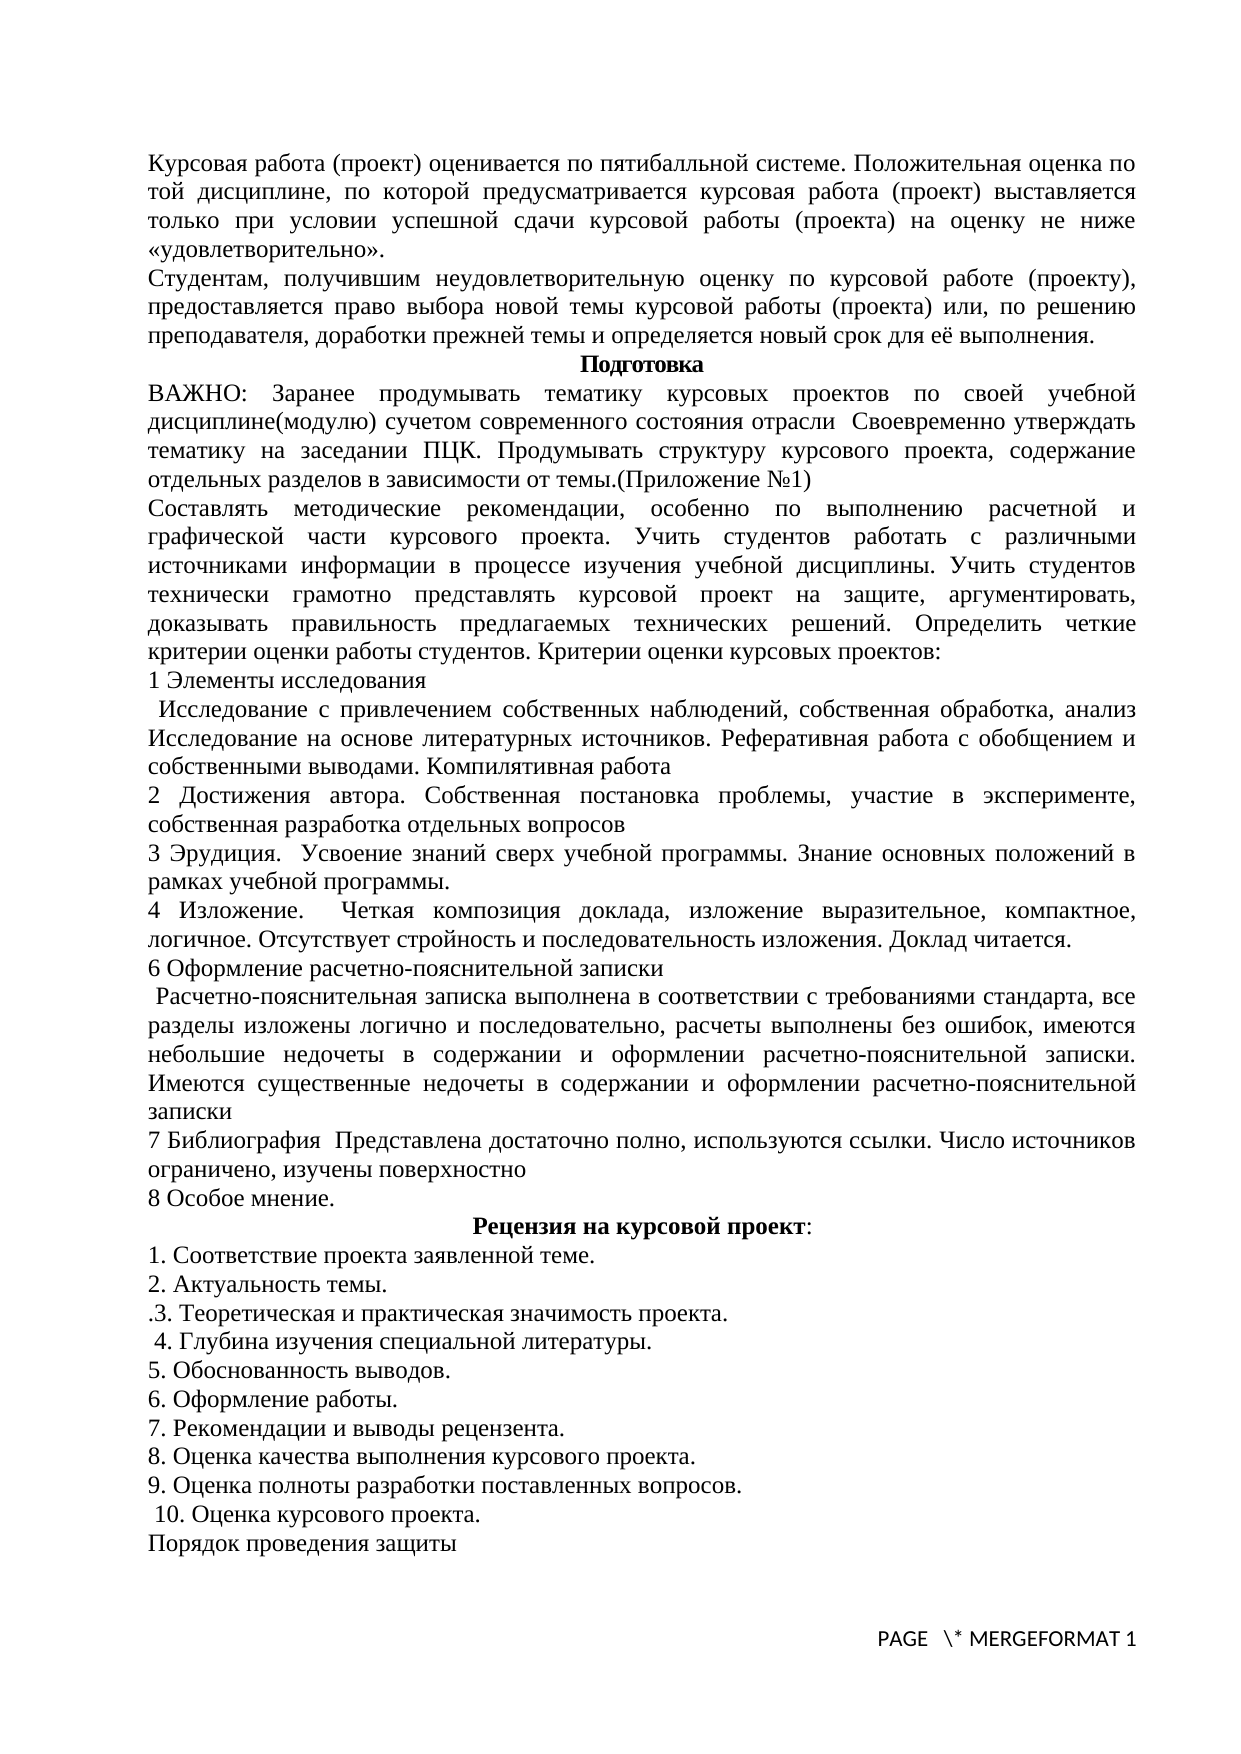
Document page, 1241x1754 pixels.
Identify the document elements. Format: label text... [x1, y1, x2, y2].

text 2 Достижения автора. Собственная постановка проблемы, участие в эксперименте, собственная разработка отдельных вопросов [148, 780, 1137, 838]
text Студентам, получившим неудовлетворительную оценку по курсовой работе (проекту), предоставляется право выбора новой темы курсовой работы (проекта) или, по решению преподавателя, доработки прежней темы и определяется новый срок для её выполнения. [148, 263, 1137, 349]
text ВАЖНО: Заранее продумывать тематику курсовых проектов по своей учебной дисциплине(модулю) сучетом современного состояния отрасли Своевременно утверждать тематику на заседании ПЦК. Продумывать структуру курсового проекта, содержание отдельных разделов в зависимости от темы.(Приложение №1) [148, 378, 1137, 493]
text Подготовка [148, 349, 1137, 378]
text Исследование с привлечением собственных наблюдений, собственная обработка, анализ Исследование на основе литературных источников. Реферативная работа с обобщением и собственными выводами. Компилятивная работа [148, 694, 1137, 780]
text 5. Обоснованность выводов. [148, 1355, 1137, 1384]
text 1. Соответствие проекта заявленной теме. [148, 1240, 1137, 1269]
text 8 Особое мнение. [148, 1183, 1137, 1211]
text Порядок проведения защиты [148, 1528, 1137, 1556]
text 7. Рекомендации и выводы рецензента. [148, 1413, 1137, 1441]
text Рецензия на курсовой проект: [148, 1211, 1137, 1240]
text 1 Элементы исследования [148, 665, 1137, 694]
text 4. Глубина изучения специальной литературы. [148, 1326, 1137, 1355]
text 9. Оценка полноты разработки поставленных вопросов. [148, 1470, 1137, 1499]
text 7 Библиография Представлена достаточно полно, используются ссылки. Число источников ограничено, изучены поверхностно [148, 1125, 1137, 1183]
text .3. Теоретическая и практическая значимость проекта. [148, 1298, 1137, 1326]
text Курсовая работа (проект) оценивается по пятибалльной системе. Положительная оценка по той дисциплине, по которой предусматривается курсовая работа (проект) выставляется только при условии успешной сдачи курсовой работы (проекта) на оценку не ниже «удовлетворительно». [148, 148, 1137, 263]
text 4 Изложение. Четкая композиция доклада, изложение выразительное, компактное, логичное. Отсутствует стройность и последовательность изложения. Доклад читается. [148, 895, 1137, 953]
text Составлять методические рекомендации, особенно по выполнению расчетной и графической части курсового проекта. Учить студентов работать с различными источниками информации в процессе изучения учебной дисциплины. Учить студентов технически грамотно представлять курсовой проект на защите, аргументировать, доказывать правильность предлагаемых технических решений. Определить четкие критерии оценки работы студентов. Критерии оценки курсовых проектов: [148, 493, 1137, 665]
text 8. Оценка качества выполнения курсового проекта. [148, 1441, 1137, 1470]
text Расчетно-пояснительная записка выполнена в соответствии с требованиями стандарта, все разделы изложены логично и последовательно, расчеты выполнены без ошибок, имеются небольшие недочеты в содержании и оформлении расчетно-пояснительной записки. Имеются существенные недочеты в содержании и оформлении расчетно-пояснительной записки [148, 981, 1137, 1125]
text 10. Оценка курсового проекта. [148, 1499, 1137, 1528]
text 3 Эрудиция. Усвоение знаний сверх учебной программы. Знание основных положений в рамках учебной программы. [148, 838, 1137, 895]
text 6. Оформление работы. [148, 1384, 1137, 1413]
text 6 Оформление расчетно-пояснительной записки [148, 953, 1137, 981]
text 2. Актуальность темы. [148, 1269, 1137, 1298]
